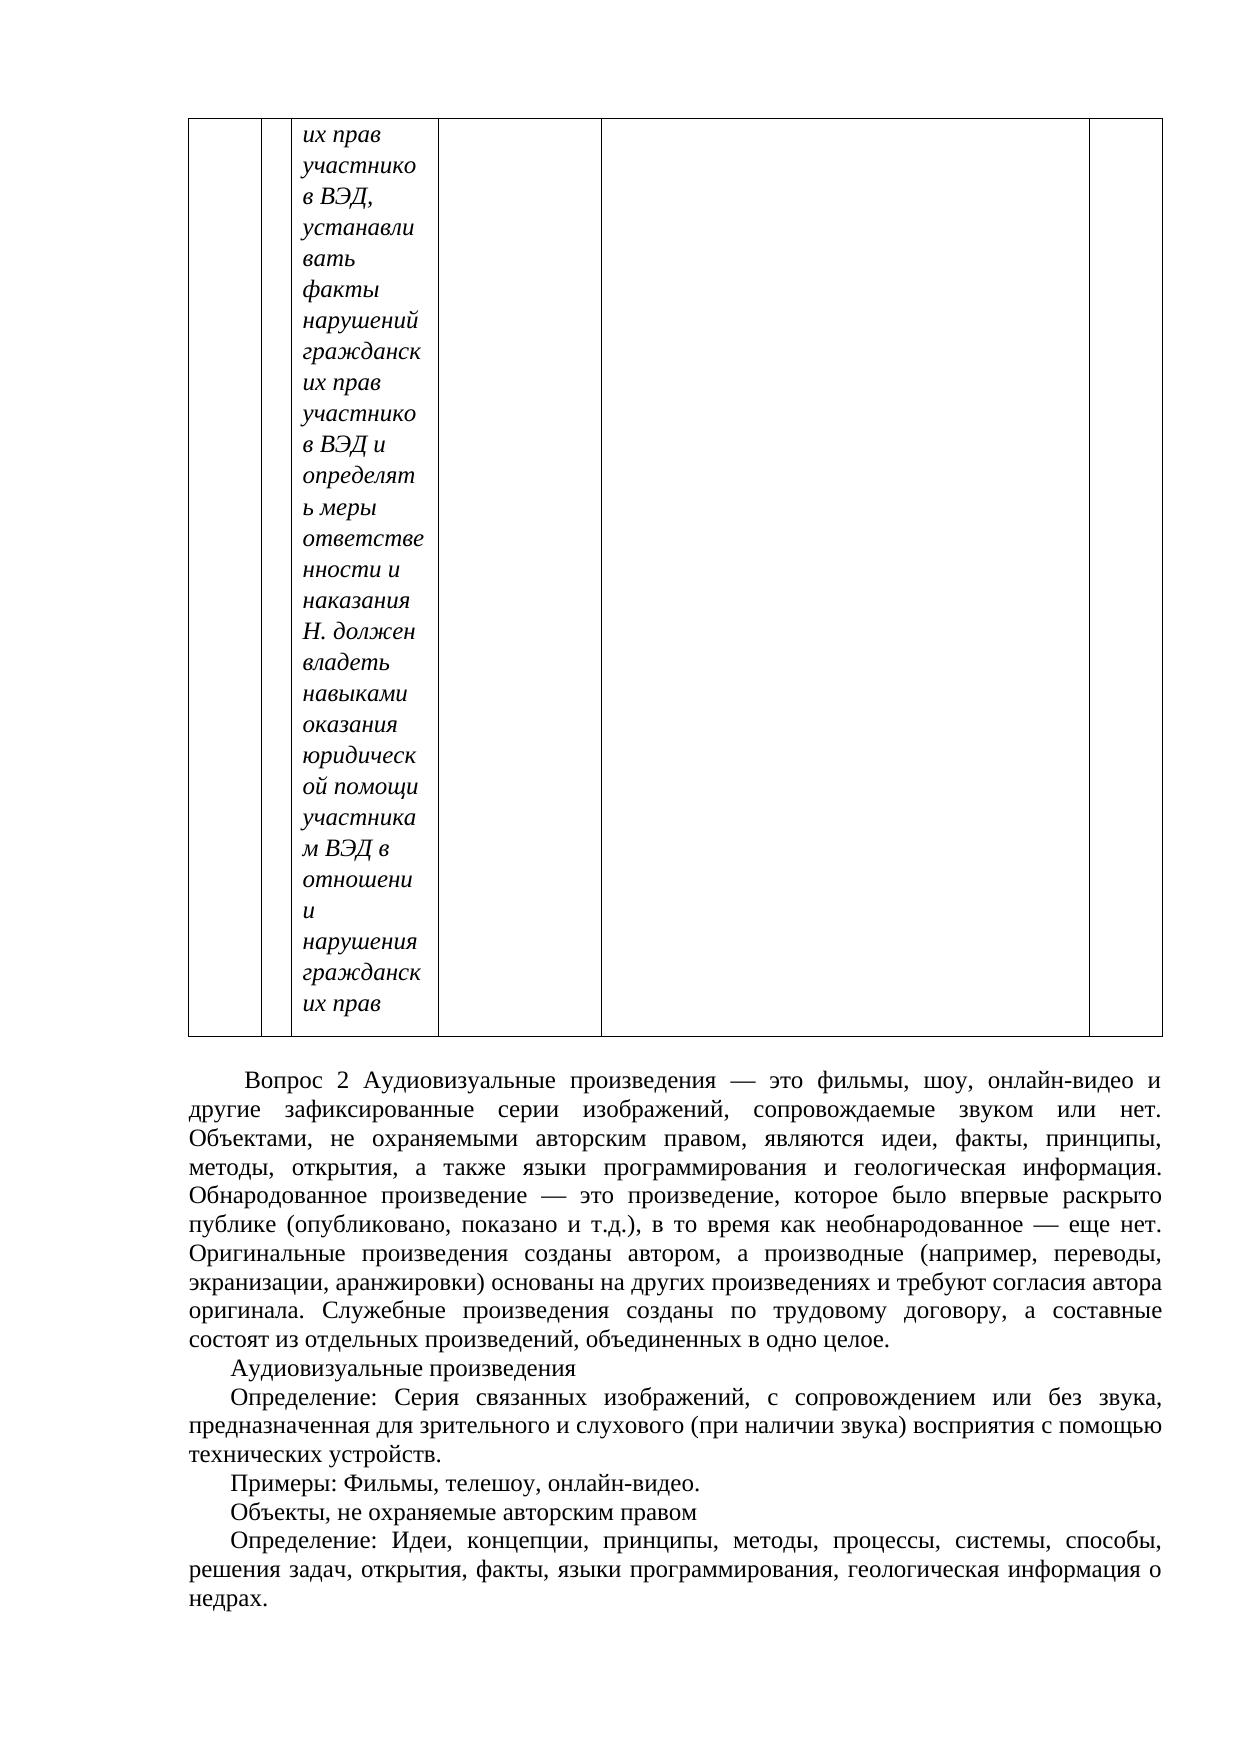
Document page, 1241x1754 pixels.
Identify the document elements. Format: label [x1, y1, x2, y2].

table_cell [177, 118, 1174, 1612]
